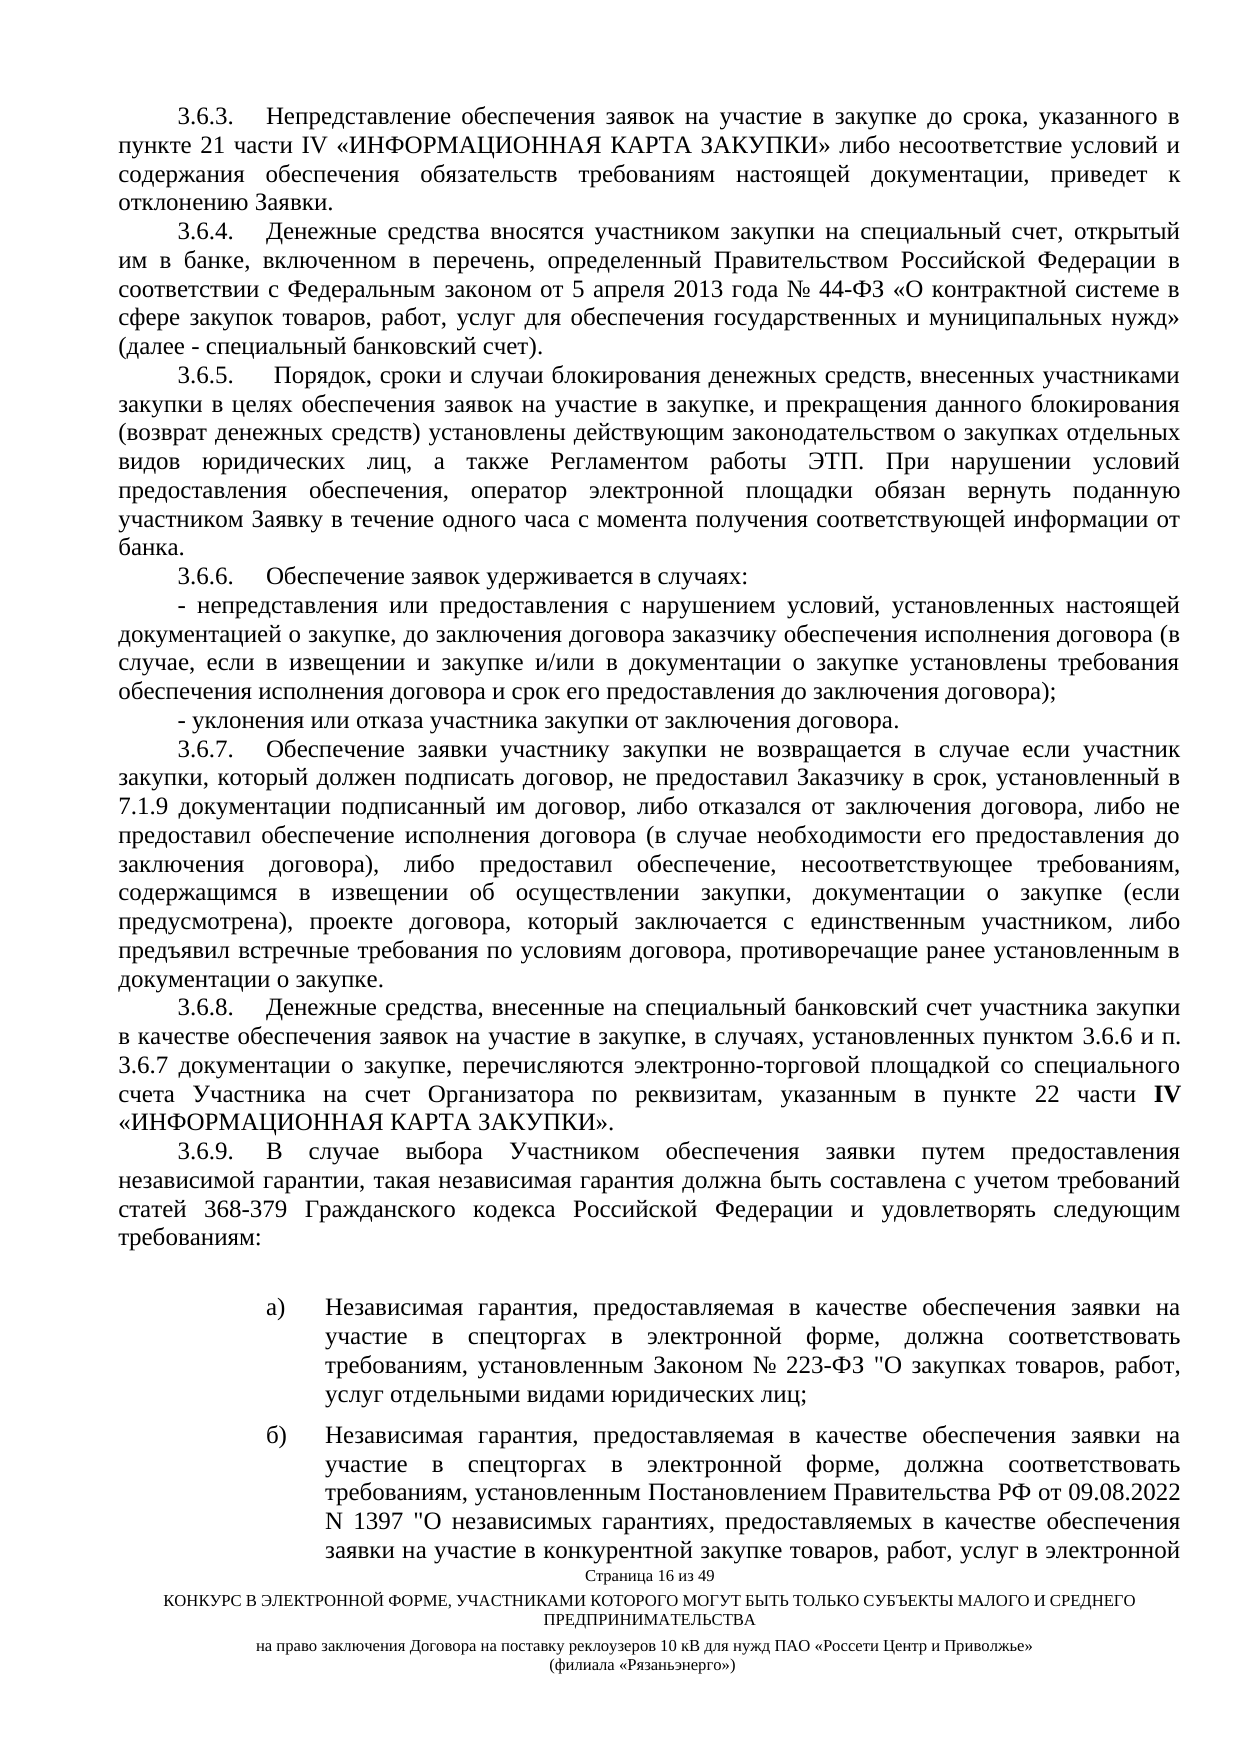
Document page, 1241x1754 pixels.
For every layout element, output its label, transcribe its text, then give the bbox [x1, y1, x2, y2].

subtitle Обеспечение заявок удерживается в случаях: [118, 561, 1181, 590]
text - непредставления или предоставления с нарушением условий, установленных настоящей документацией о закупке, до заключения договора заказчику обеспечения исполнения договора (в случае, если в извещении и закупке и/или в документации о закупке установлены требования обеспечения исполнения договора и срок его предоставления до заключения договора); [118, 590, 1181, 705]
subtitle Непредставление обеспечения заявок на участие в закупке до срока, указанного в пункте 21 части IV «ИНФОРМАЦИОННАЯ КАРТА ЗАКУПКИ» либо несоответствие условий и содержания обеспечения обязательств требованиям настоящей документации, приведет к отклонению Заявки. [118, 101, 1181, 216]
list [266, 1420, 1181, 1564]
text - уклонения или отказа участника закупки от заключения договора. [118, 705, 1181, 734]
subtitle Денежные средства, внесенные на специальный банковский счет участника закупки в качестве обеспечения заявок на участие в закупке, в случаях, установленных пунктом 3.6.6 и п. 3.6.7 документации о закупке, перечисляются электронно-торговой площадкой со специального счета Участника на счет Организатора по реквизитам, указанным в пункте 22 части IV «ИНФОРМАЦИОННАЯ КАРТА ЗАКУПКИ». [118, 992, 1181, 1136]
subtitle Денежные средства вносятся участником закупки на специальный счет, открытый им в банке, включенном в перечень, определенный Правительством Российской Федерации в соответствии с Федеральным законом от 5 апреля 2013 года № 44-ФЗ «О контрактной системе в сфере закупок товаров, работ, услуг для обеспечения государственных и муниципальных нужд» (далее - специальный банковский счет). [118, 216, 1181, 360]
subtitle Обеспечение заявки участнику закупки не возвращается в случае если участник закупки, который должен подписать договор, не предоставил Заказчику в срок, установленный в 7.1.9 документации подписанный им договор, либо отказался от заключения договора, либо не предоставил обеспечение исполнения договора (в случае необходимости его предоставления до заключения договора), либо предоставил обеспечение, несоответствующее требованиям, содержащимся в извещении об осуществлении закупки, документации о закупке (если предусмотрена), проекте договора, который заключается с единственным участником, либо предъявил встречные требования по условиям договора, противоречащие ранее установленным в документации о закупке. [118, 734, 1181, 992]
subtitle В случае выбора Участником обеспечения заявки путем предоставления независимой гарантии, такая независимая гарантия должна быть составлена с учетом требований статей 368-379 Гражданского кодекса Российской Федерации и удовлетворять следующим требованиям: [118, 1136, 1181, 1251]
subtitle Порядок, сроки и случаи блокирования денежных средств, внесенных участниками закупки в целях обеспечения заявок на участие в закупке, и прекращения данного блокирования (возврат денежных средств) установлены действующим законодательством о закупках отдельных видов юридических лиц, а также Регламентом работы ЭТП. При нарушении условий предоставления обеспечения, оператор электронной площадки обязан вернуть поданную участником Заявку в течение одного часа с момента получения соответствующей информации от банка. [118, 360, 1181, 561]
list Независимая гарантия, предоставляемая в качестве обеспечения заявки на участие в спецторгах в электронной форме, должна соответствовать требованиям, установленным Законом № 223-ФЗ "О закупках товаров, работ, услуг отдельными видами юридических лиц; [266, 1292, 1181, 1407]
